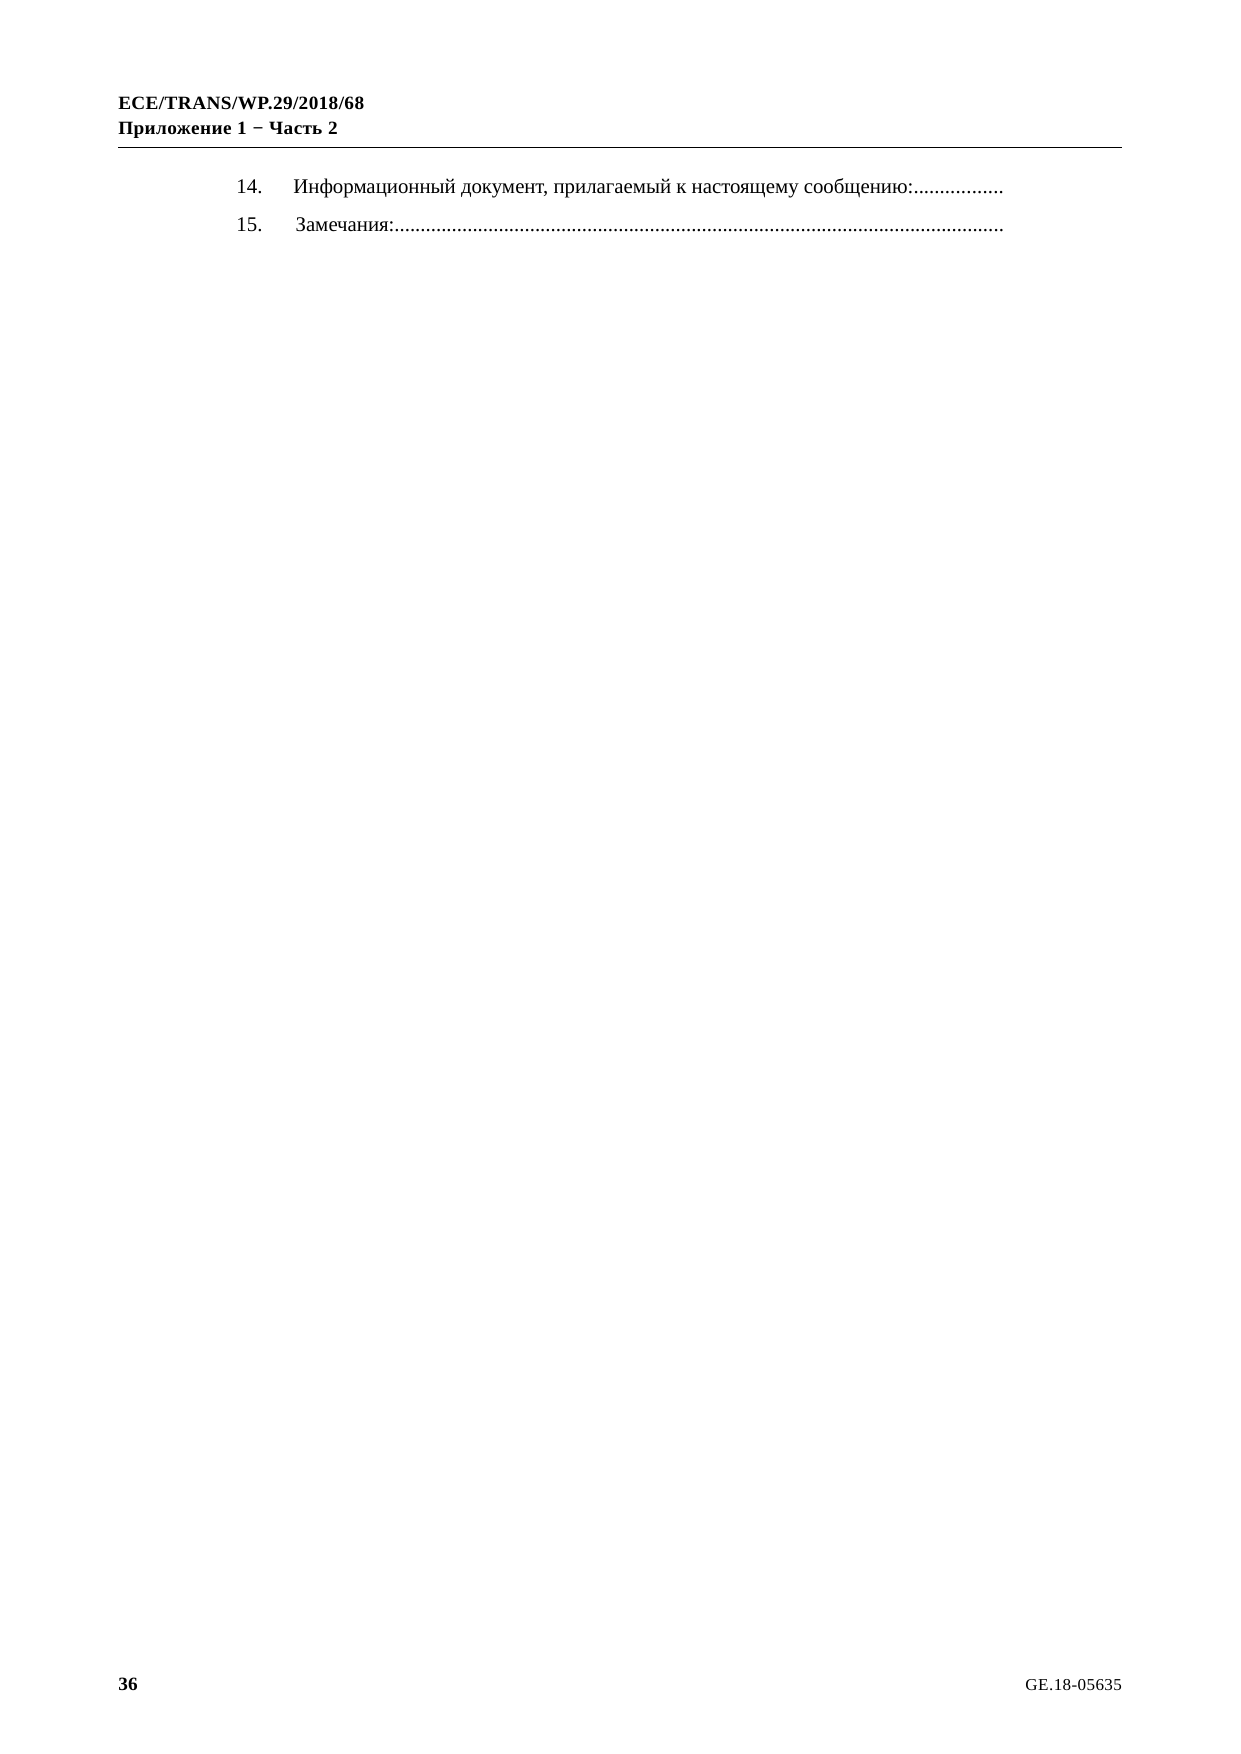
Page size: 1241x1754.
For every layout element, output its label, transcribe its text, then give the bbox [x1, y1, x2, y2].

text 15. Замечания: [236, 211, 1004, 236]
text 14. Информационный документ, прилагаемый к настоящему сообщению: [236, 173, 1004, 198]
